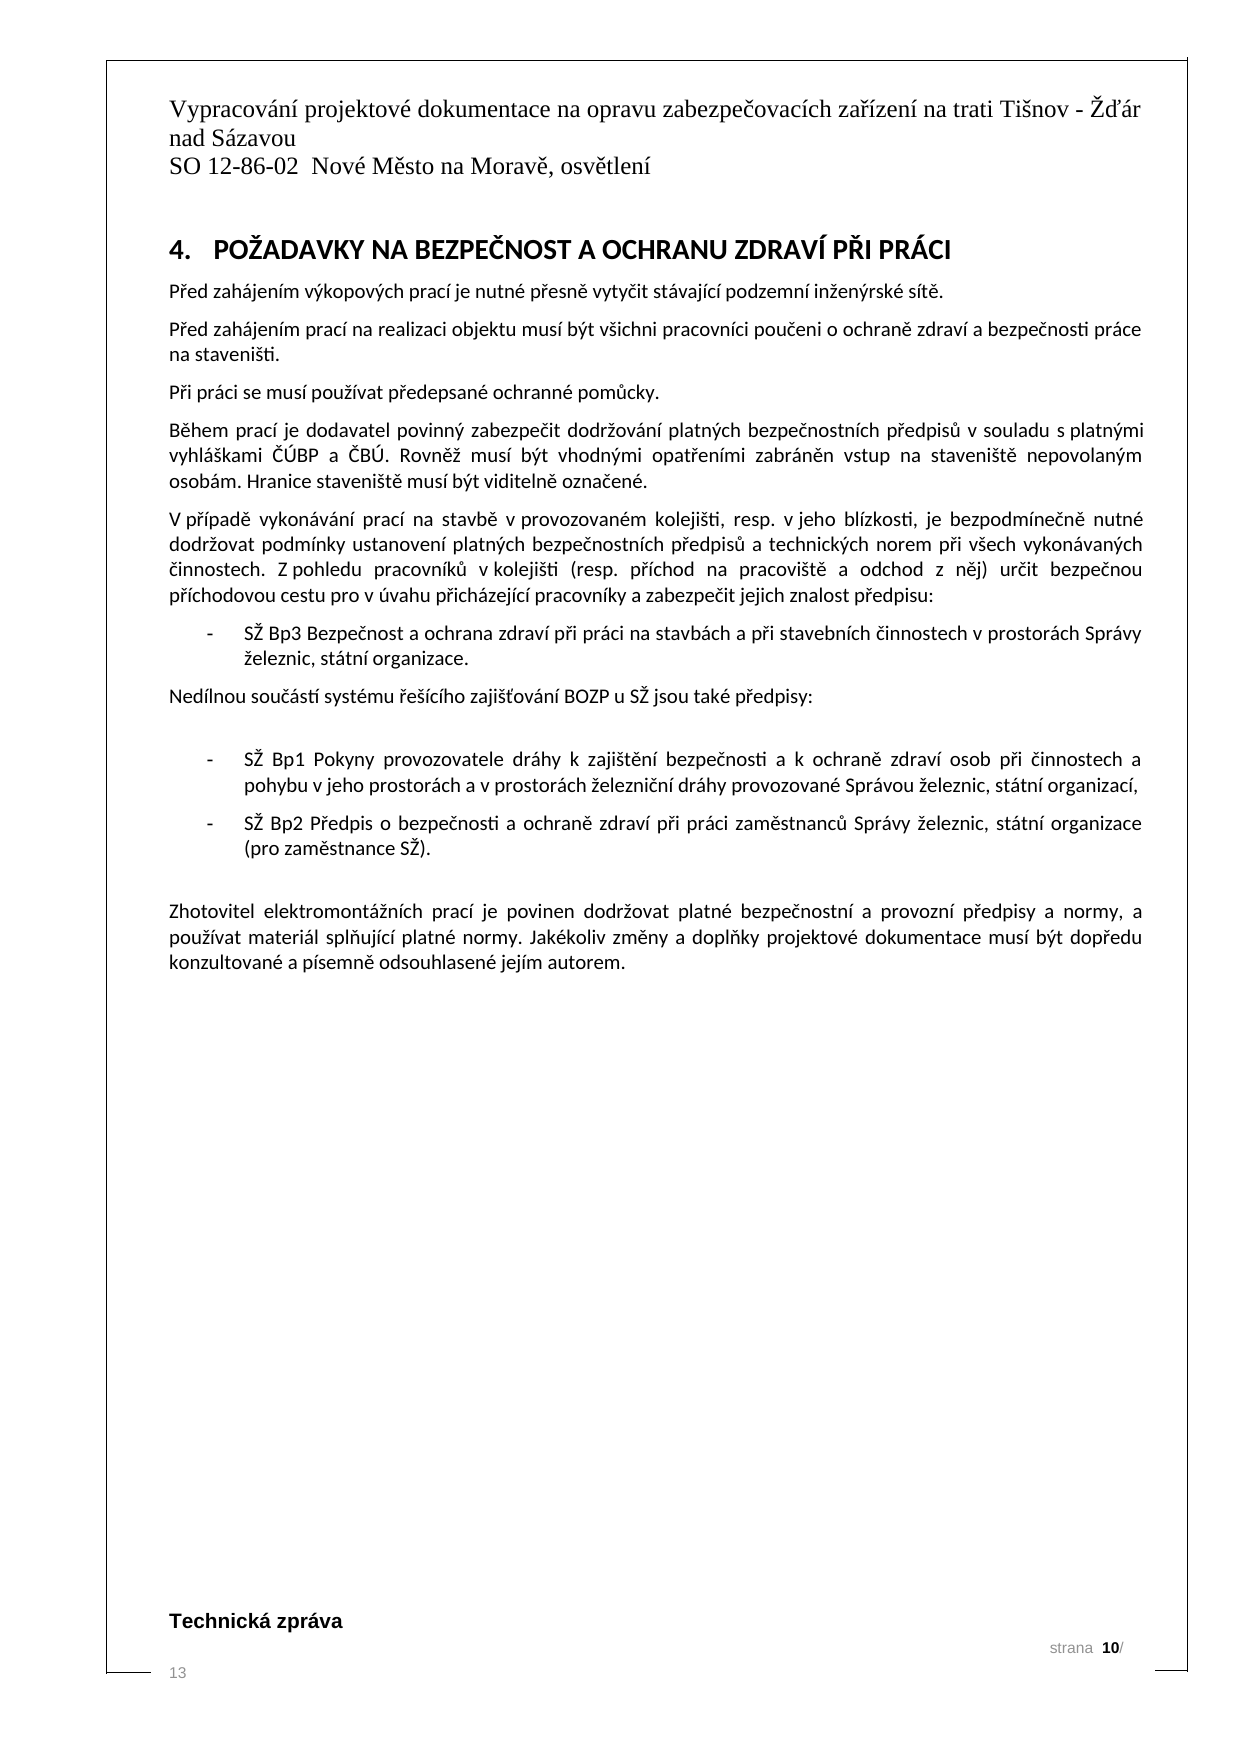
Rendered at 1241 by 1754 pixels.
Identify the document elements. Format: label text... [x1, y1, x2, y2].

text Zhotovitel elektromontážních prací je povinen dodržovat platné bezpečnostní a provozní předpisy a normy, a používat materiál splňující platné normy. Jakékoliv změny a doplňky projektové dokumentace musí být dopředu konzultované a písemně odsouhlasené jejím autorem. [169, 899, 1144, 975]
text Před zahájením výkopových prací je nutné přesně vytyčit stávající podzemní inženýrské sítě. [169, 278, 1144, 303]
text Nedílnou součástí systému řešícího zajišťování BOZP u SŽ jsou také předpisy: [169, 683, 1144, 709]
text Při práci se musí používat předepsané ochranné pomůcky. [169, 379, 1144, 404]
text Před zahájením prací na realizaci objektu musí být všichni pracovníci poučeni o ochraně zdraví a bezpečnosti práce na staveništi. [169, 316, 1144, 367]
list SŽ Bp2 Předpis o bezpečnosti a ochraně zdraví při práci zaměstnanců Správy železnic, státní organizace (pro zaměstnance SŽ). [206, 810, 1144, 861]
text V případě vykonávání prací na stavbě v provozovaném kolejišti, resp. v jeho blízkosti, je bezpodmínečně nutné dodržovat podmínky ustanovení platných bezpečnostních předpisů a technických norem při všech vykonávaných činnostech. Z pohledu pracovníků v kolejišti (resp. příchod na pracoviště a odchod z něj) určit bezpečnou příchodovou cestu pro v úvahu přicházející pracovníky a zabezpečit jejich znalost předpisu: [169, 506, 1144, 607]
text Během prací je dodavatel povinný zabezpečit dodržování platných bezpečnostních předpisů v souladu s platnými vyhláškami ČÚBP a ČBÚ. Rovněž musí být vhodnými opatřeními zabráněn vstup na staveniště nepovolaným osobám. Hranice staveniště musí být viditelně označené. [169, 417, 1144, 493]
list SŽ Bp1 Pokyny provozovatele dráhy k zajištění bezpečnosti a k ochraně zdraví osob při činnostech a pohybu v jeho prostorách a v prostorách železniční dráhy provozované Správou železnic, státní organizací, [206, 747, 1144, 797]
list SŽ Bp3 Bezpečnost a ochrana zdraví při práci na stavbách a při stavebních činnostech v prostorách Správy železnic, státní organizace. [206, 620, 1144, 671]
text POŽADAVKY NA BEZPEČNOST A OCHRANU ZDRAVÍ PŘI PRÁCI [169, 236, 1144, 265]
